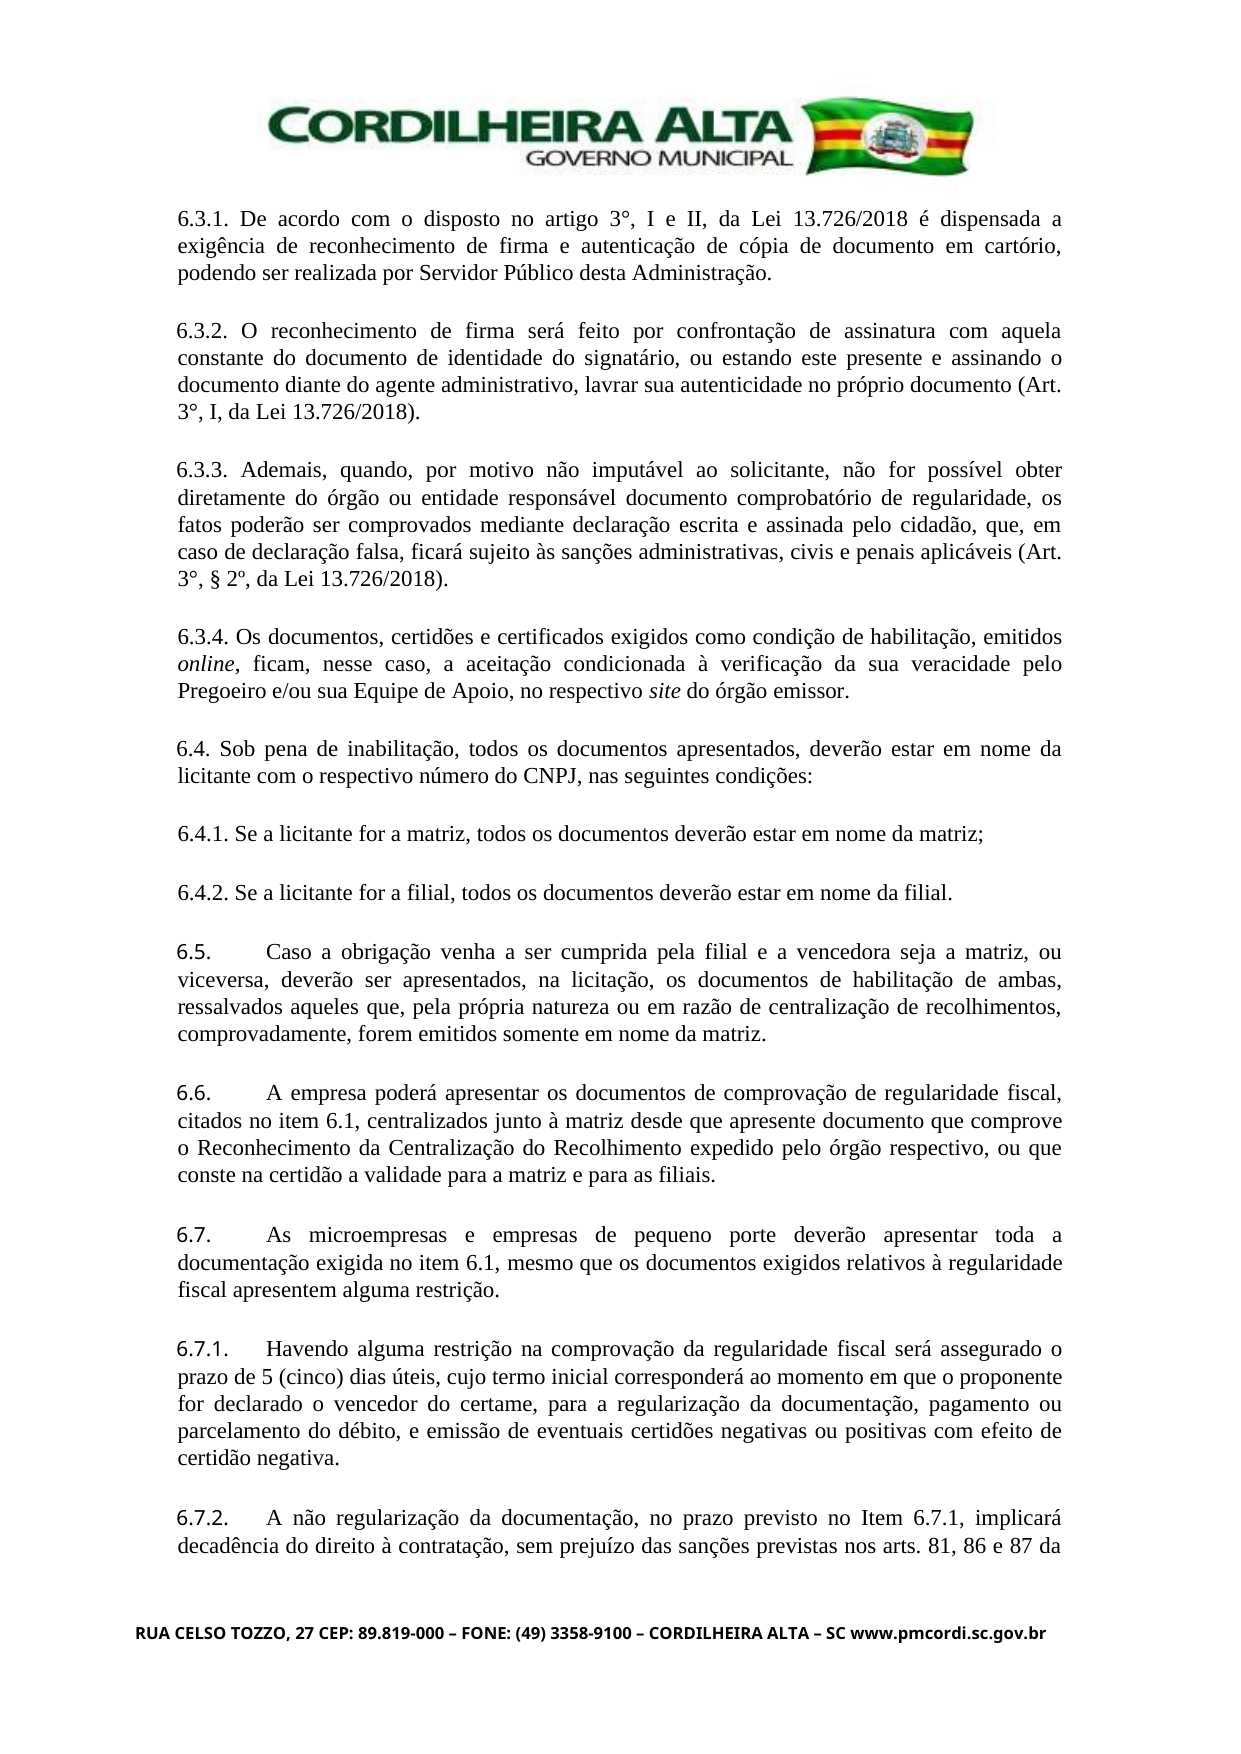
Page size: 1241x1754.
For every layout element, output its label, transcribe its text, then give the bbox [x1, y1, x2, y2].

text 6.4. Sob pena de inabilitação, todos os documentos apresentados, deverão estar em nome da licitante com o respectivo número do CNPJ, nas seguintes condições: [176, 735, 1063, 789]
text 6.3.2. O reconhecimento de firma será feito por confrontação de assinatura com aquela constante do documento de identidade do signatário, ou estando este presente e assinando o documento diante do agente administrativo, lavrar sua autenticidade no próprio documento (Art. 3°, I, da Lei 13.726/2018). [176, 317, 1063, 425]
list Caso a obrigação venha a ser cumprida pela filial e a vencedora seja a matriz, ou viceversa, deverão ser apresentados, na licitação, os documentos de habilitação de ambas, ressalvados aqueles que, pela própria natureza ou em razão de centralização de recolhimentos, comprovadamente, forem emitidos somente em nome da matriz. [176, 937, 1063, 1046]
list Havendo alguma restrição na comprovação da regularidade fiscal será assegurado o prazo de 5 (cinco) dias úteis, cujo termo inicial corresponderá ao momento em que o proponente for declarado o vencedor do certame, para a regularização da documentação, pagamento ou parcelamento do débito, e emissão de eventuais certidões negativas ou positivas com efeito de certidão negativa. [176, 1334, 1063, 1471]
list A empresa poderá apresentar os documentos de comprovação de regularidade fiscal, citados no item 6.1, centralizados junto à matriz desde que apresente documento que comprove o Reconhecimento da Centralização do Recolhimento expedido pelo órgão respectivo, ou que conste na certidão a validade para a matriz e para as filiais. [176, 1078, 1063, 1188]
list As microempresas e empresas de pequeno porte deverão apresentar toda a documentação exigida no item 6.1, mesmo que os documentos exigidos relativos à regularidade fiscal apresentem alguma restrição. [176, 1220, 1063, 1302]
text 6.4.2. Se a licitante for a filial, todos os documentos deverão estar em nome da filial. [177, 879, 1063, 905]
picture [245, 73, 997, 201]
text 6.4.1. Se a licitante for a matriz, todos os documentos deverão estar em nome da matriz; [177, 821, 1063, 847]
text 6.3.3. Ademais, quando, por motivo não imputável ao solicitante, não for possível obter diretamente do órgão ou entidade responsável documento comprobatório de regularidade, os fatos poderão ser comprovados mediante declaração escrita e assinada pelo cidadão, que, em caso de declaração falsa, ficará sujeito às sanções administrativas, civis e penais aplicáveis (Art. 3°, § 2º, da Lei 13.726/2018). [176, 457, 1063, 591]
text 6.3.1. De acordo com o disposto no artigo 3°, I e II, da Lei 13.726/2018 é dispensada a exigência de reconhecimento de firma e autenticação de cópia de documento em cartório, podendo ser realizada por Servidor Público desta Administração. [177, 205, 1063, 285]
text 6.3.4. Os documentos, certidões e certificados exigidos como condição de habilitação, emitidos online, ficam, nesse caso, a aceitação condicionada à verificação da sua veracidade pelo Pregoeiro e/ou sua Equipe de Apoio, no respectivo site do órgão emissor. [177, 623, 1063, 703]
